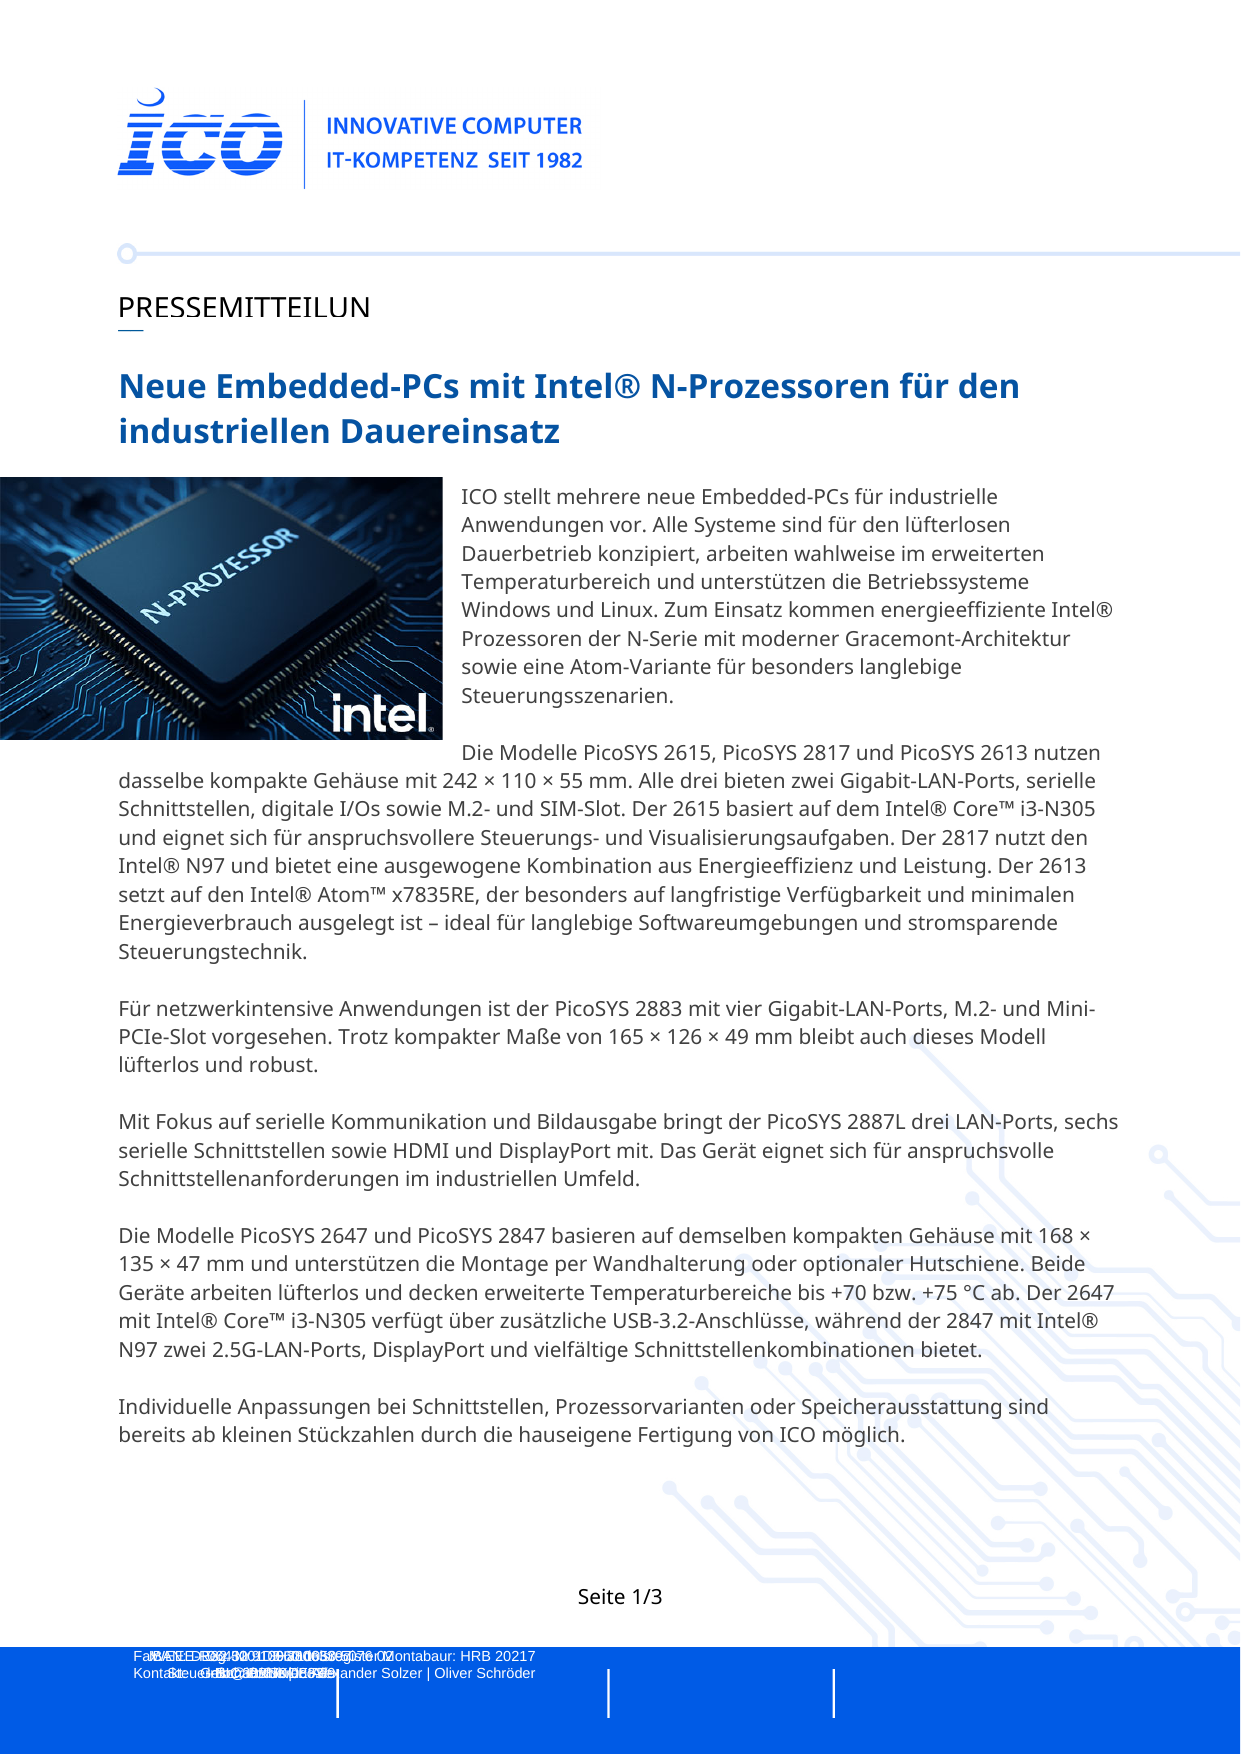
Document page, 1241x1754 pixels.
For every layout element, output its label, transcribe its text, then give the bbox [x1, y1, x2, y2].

text ICO stellt mehrere neue Embedded-PCs für industrielle Anwendungen vor. Alle Systeme sind für den lüfterlosen Dauerbetrieb konzipiert, arbeiten wahlweise im erweiterten Temperaturbereich und unterstützen die Betriebssysteme Windows und Linux. Zum Einsatz kommen energieeffiziente Intel® Prozessoren der N-Serie mit moderner Gracemont-Architektur sowie eine Atom-Variante für besonders langlebige Steuerungsszenarien. [443, 482, 1122, 709]
text Neue Embedded-PCs mit Intel® N-Prozessoren für den industriellen Dauereinsatz [118, 362, 1122, 453]
text Für netzwerkintensive Anwendungen ist der PicoSYS 2883 mit vier Gigabit-LAN-Ports, M.2- und Mini-PCIe-Slot vorgesehen. Trotz kompakter Maße von 165 × 126 × 49 mm bleibt auch dieses Modell lüfterlos und robust. [118, 994, 1122, 1079]
picture [111, 243, 1241, 264]
picture [117, 87, 601, 190]
picture [0, 1033, 1241, 1754]
text Die Modelle PicoSYS 2647 und PicoSYS 2847 basieren auf demselben kompakten Gehäuse mit 168 × 135 × 47 mm und unterstützen die Montage per Wandhalterung oder optionaler Hutschiene. Beide Geräte arbeiten lüfterlos und decken erweiterte Temperaturbereiche bis +70 bzw. +75 °C ab. Der 2647 mit Intel® Core™ i3-N305 verfügt über zusätzliche USB-3.2-Anschlüsse, während der 2847 mit Intel® N97 zwei 2.5G-LAN-Ports, DisplayPort und vielfältige Schnittstellenkombinationen bietet. [118, 1221, 1122, 1363]
text Die Modelle PicoSYS 2615, PicoSYS 2817 und PicoSYS 2613 nutzen dasselbe kompakte Gehäuse mit 242 × 110 × 55 mm. Alle drei bieten zwei Gigabit-LAN-Ports, serielle Schnittstellen, digitale I/Os sowie M.2- und SIM-Slot. Der 2615 basiert auf dem Intel® Core™ i3-N305 und eignet sich für anspruchsvollere Steuerungs- und Visualisierungsaufgaben. Der 2817 nutzt den Intel® N97 und bietet eine ausgewogene Kombination aus Energieeffizienz und Leistung. Der 2613 setzt auf den Intel® Atom™ x7835RE, der besonders auf langfristige Verfügbarkeit und minimalen Energieverbrauch ausgelegt ist – ideal für langlebige Softwareumgebungen und stromsparende Steuerungstechnik. [118, 738, 1122, 965]
text Individuelle Anpassungen bei Schnittstellen, Prozessorvarianten oder Speicherausstattung sind bereits ab kleinen Stückzahlen durch die hauseigene Fertigung von ICO möglich. [118, 1392, 1122, 1449]
picture [0, 477, 443, 740]
text Mit Fokus auf serielle Kommunikation und Bildausgabe bringt der PicoSYS 2887L drei LAN-Ports, sechs serielle Schnittstellen sowie HDMI und DisplayPort mit. Das Gerät eignet sich für anspruchsvolle Schnittstellenanforderungen im industriellen Umfeld. [118, 1107, 1122, 1193]
